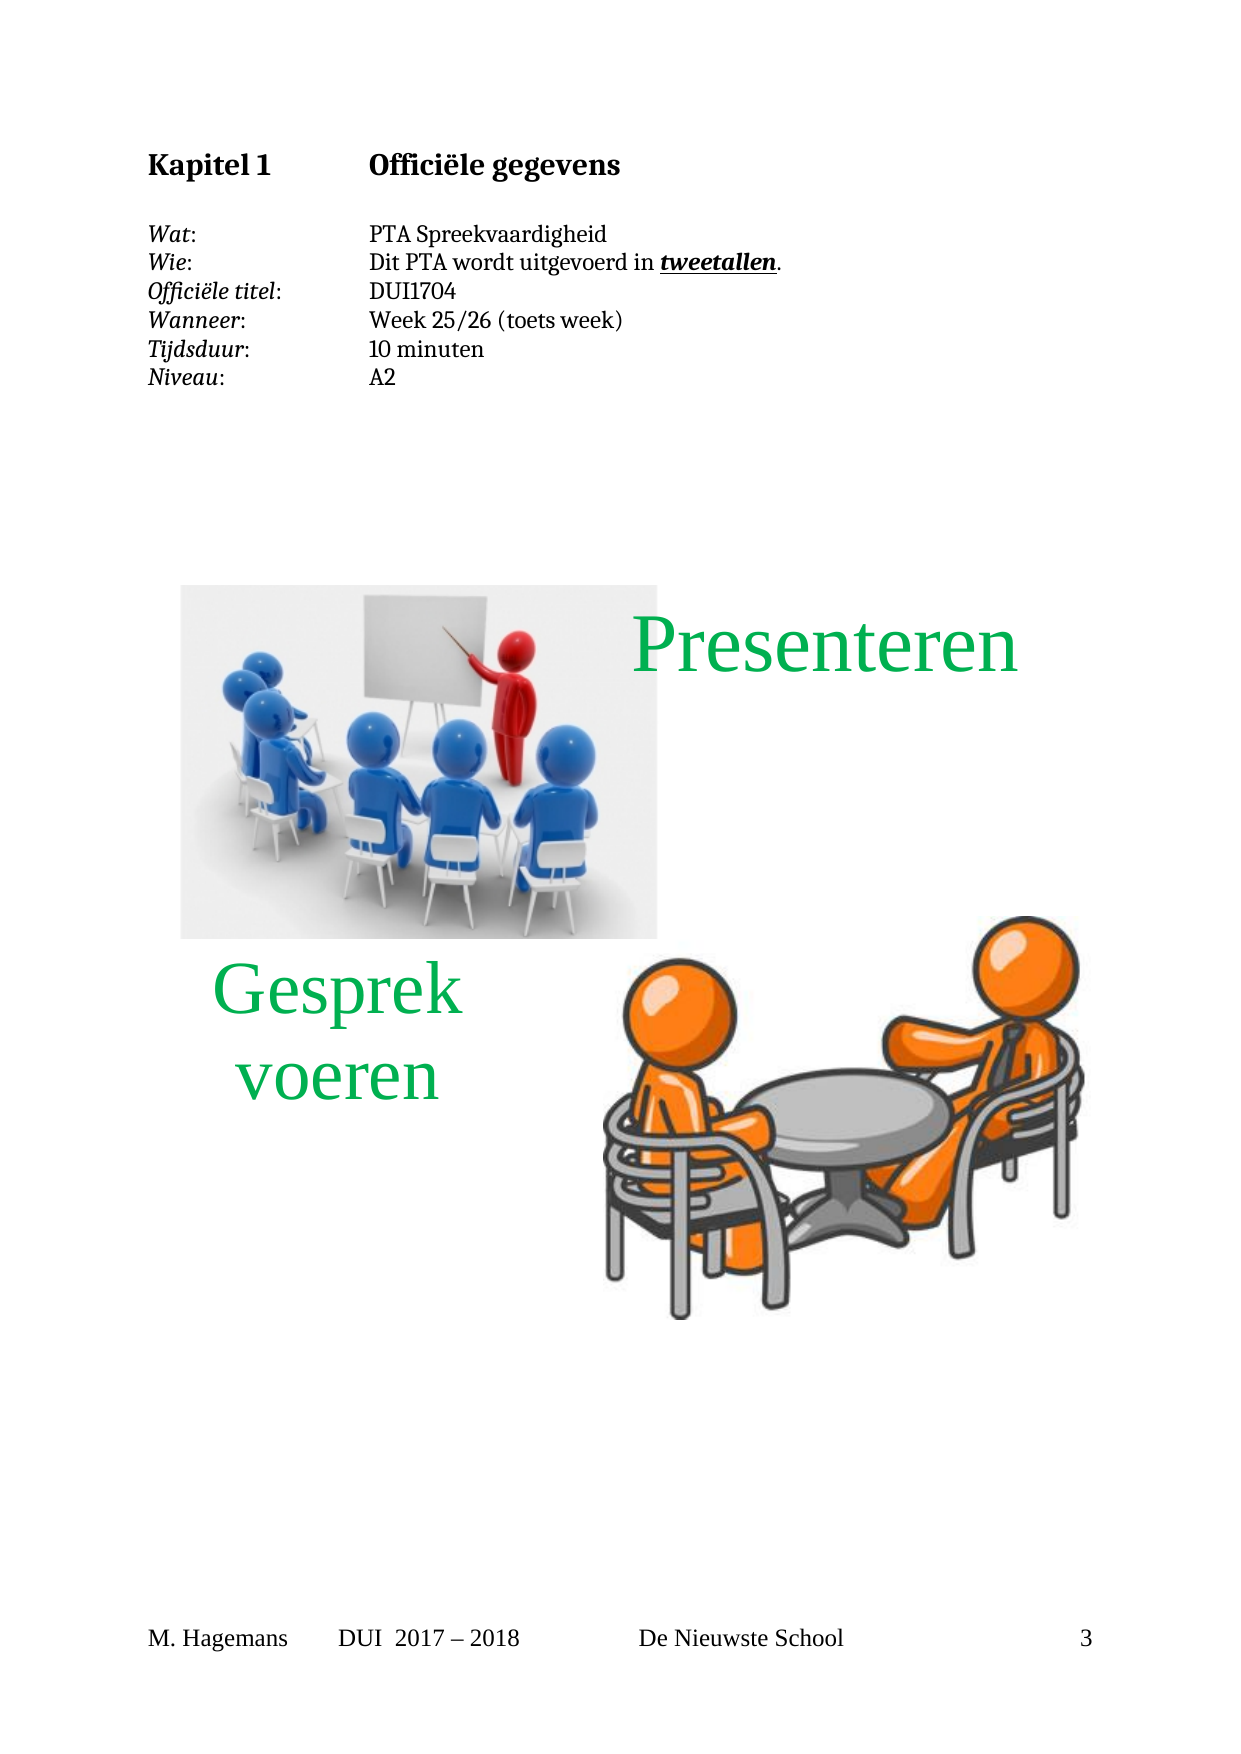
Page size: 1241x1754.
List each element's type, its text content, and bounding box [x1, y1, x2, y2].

text Kapitel 1 Officiële gegevens [148, 148, 1093, 183]
text Tijdsduur: 10 minuten [148, 334, 1093, 363]
text Wie: Dit PTA wordt uitgevoerd in tweetallen. [148, 248, 1093, 277]
text Niveau: A2 [148, 363, 1093, 392]
text Officiële titel: DUI1704 [148, 277, 1093, 306]
text Wat: PTA Spreekvaardigheid [148, 219, 1093, 248]
text Wanneer: Week 25/26 (toets week) [148, 306, 1093, 334]
picture [18, 585, 1105, 1320]
